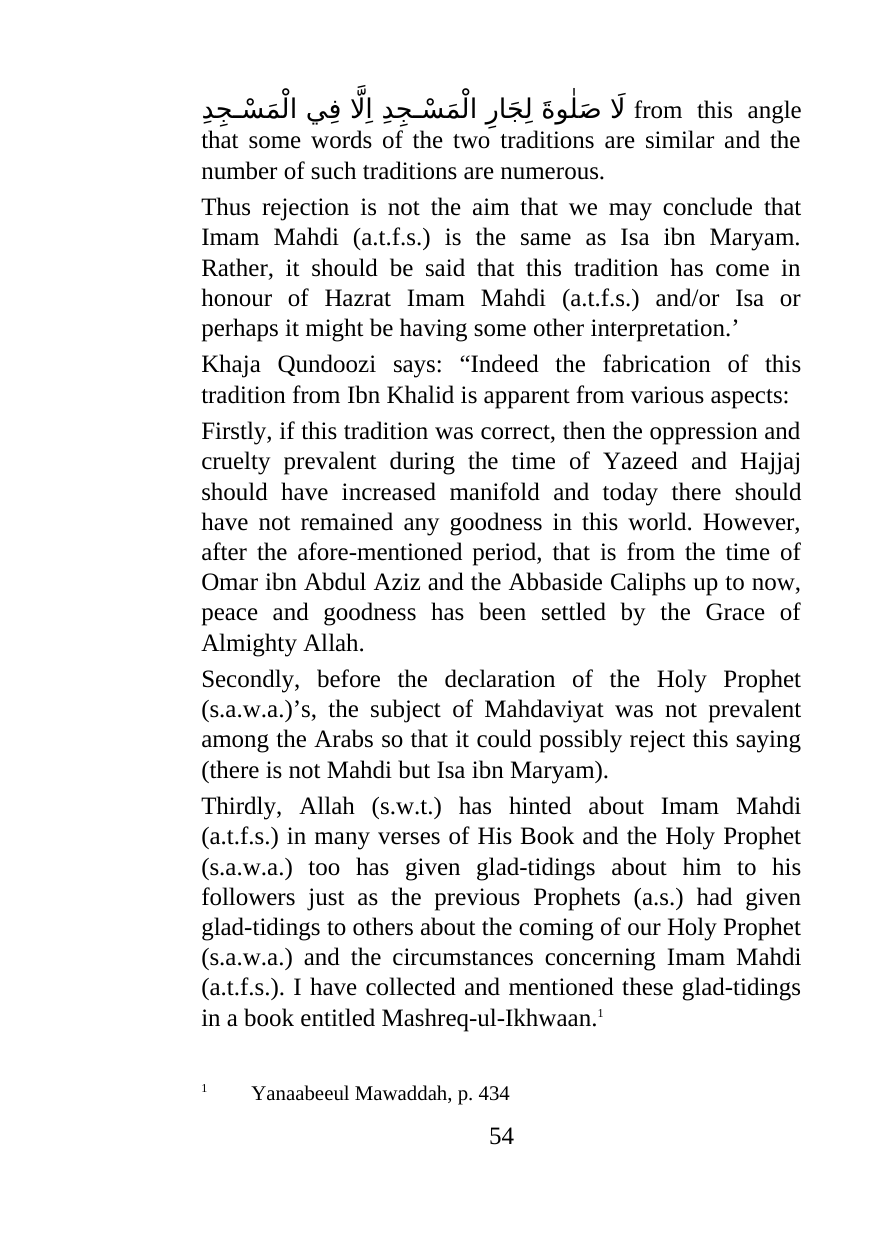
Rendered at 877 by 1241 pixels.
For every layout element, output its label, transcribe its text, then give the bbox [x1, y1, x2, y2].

text Thus rejection is not the aim that we may conclude that Imam Mahdi (a.t.f.s.) is the same as Isa ibn Maryam. Rather, it should be said that this tradition has come in honour of Hazrat Imam Mahdi (a.t.f.s.) and/or Isa or perhaps it might be having some other interpretation.’ [201, 191, 802, 342]
text Khaja Qundoozi says: “Indeed the fabrication of this tradition from Ibn Khalid is apparent from various aspects: [201, 349, 802, 409]
text Secondly, before the declaration of the Holy Prophet (s.a.w.a.)’s, the subject of Mahdaviyat was not prevalent among the Arabs so that it could possibly reject this saying (there is not Mahdi but Isa ibn Maryam). [201, 663, 802, 784]
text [201, 94, 802, 185]
text Firstly, if this tradition was correct, then the oppression and cruelty prevalent during the time of Yazeed and Hajjaj should have increased manifold and today there should have not remained any goodness in this world. However, after the afore-mentioned period, that is from the time of Omar ibn Abdul Aziz and the Abbaside Caliphs up to now, peace and goodness has been settled by the Grace of Almighty Allah. [201, 415, 802, 657]
text Thirdly, Allah (s.w.t.) has hinted about Imam Mahdi (a.t.f.s.) in many verses of His Book and the Holy Prophet (s.a.w.a.) too has given glad-tidings about him to his followers just as the previous Prophets (a.s.) had given glad-tidings to others about the coming of our Holy Prophet (s.a.w.a.) and the circumstances concerning Imam Mahdi (a.t.f.s.). I have collected and mentioned these glad-tidings in a book entitled Mashreq-ul-Ikhwaan. [201, 790, 802, 1032]
